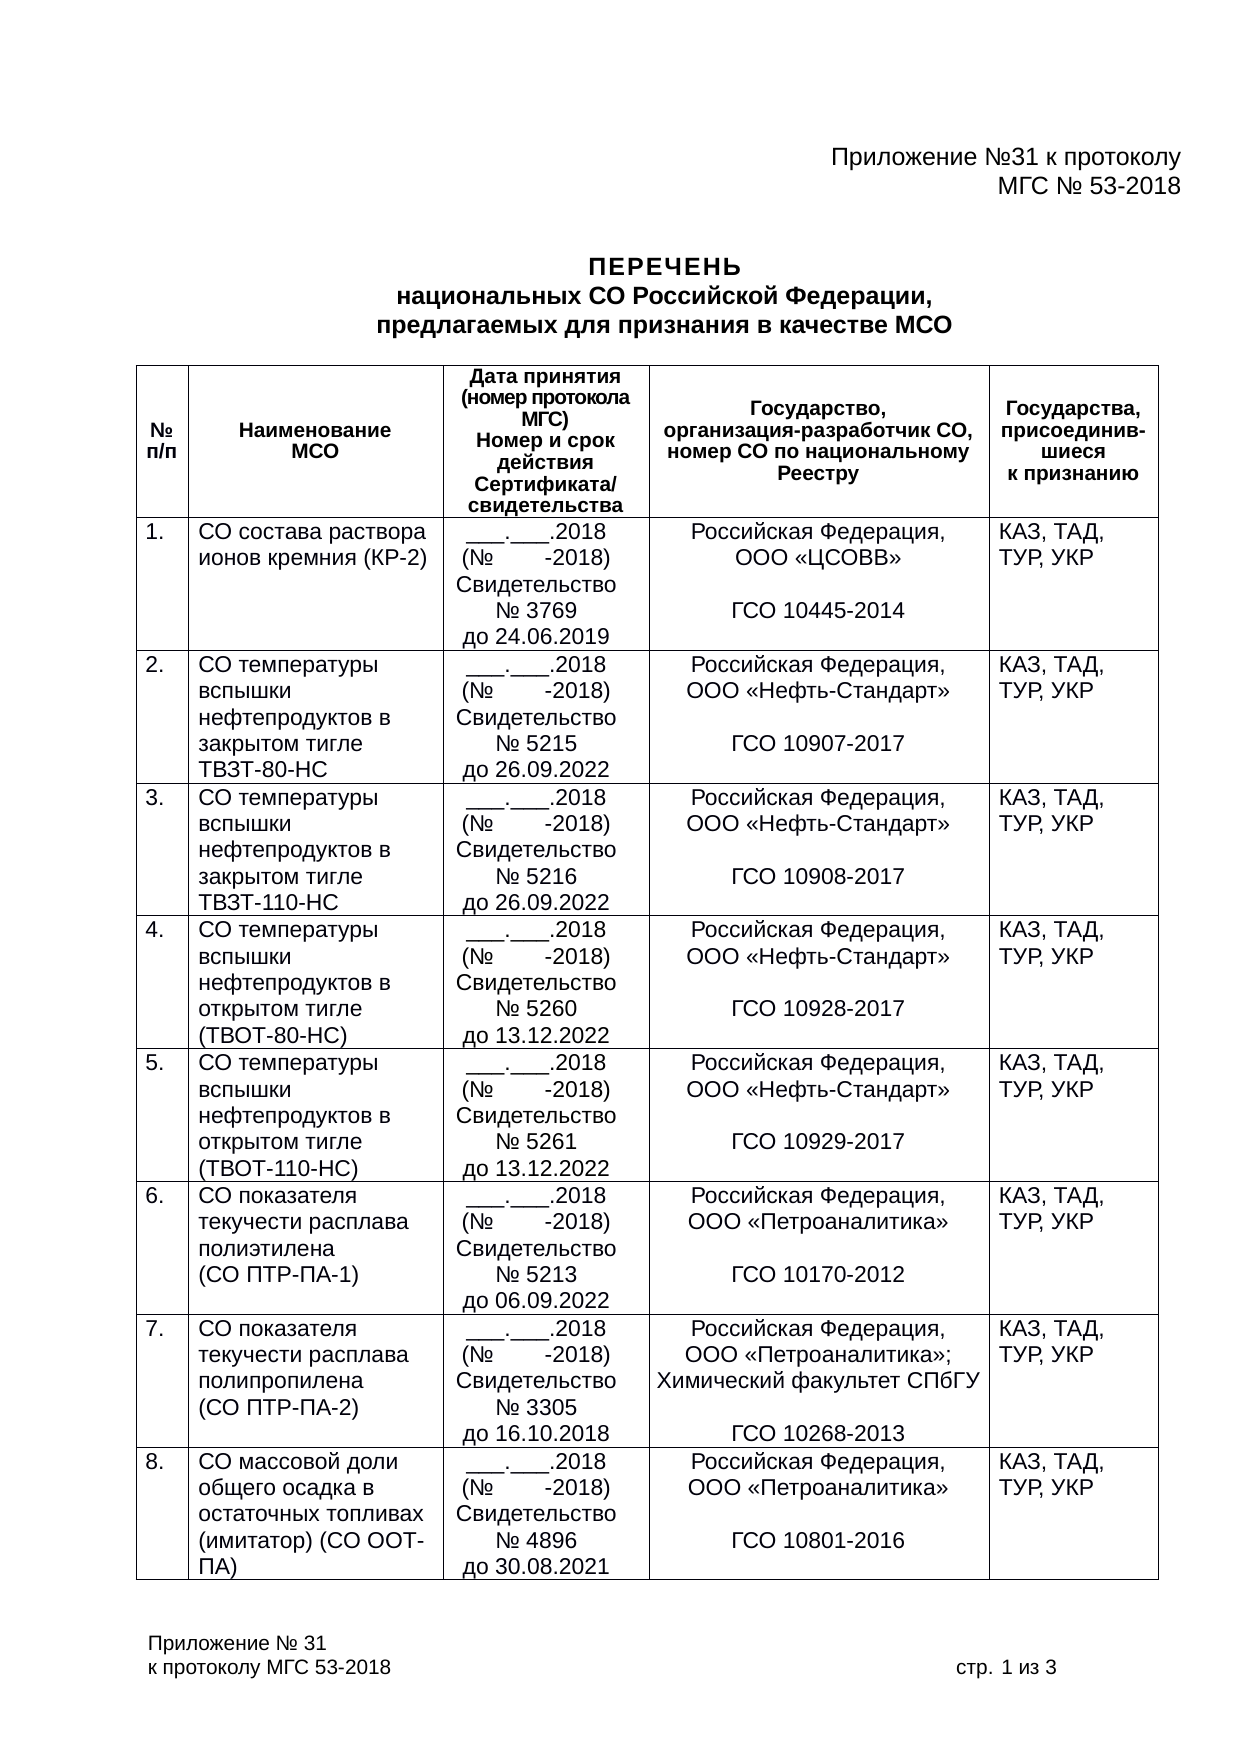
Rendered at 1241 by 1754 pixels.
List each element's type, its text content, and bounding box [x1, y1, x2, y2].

table_cell [137, 784, 188, 915]
table_cell КАЗ, ТАД, ТУР, УКР [990, 1182, 1158, 1314]
table_cell СО показателя текучести расплава полипропилена (СО ПТР-ПА-2) [189, 1315, 443, 1447]
table_cell [137, 916, 188, 1048]
table_header № п/п [137, 366, 188, 517]
text предлагаемых для признания в качестве МСО [148, 310, 1181, 338]
table_cell КАЗ, ТАД, ТУР, УКР [990, 651, 1158, 782]
table_cell СО температуры вспышки нефтепродуктов в открытом тигле (ТВОТ-110-НС) [189, 1049, 443, 1181]
table_cell ___.___.2018 (№ -2018) Свидетельство № 5260 до 13.12.2022 [444, 916, 649, 1048]
table_cell ___.___.2018 (№ -2018) Свидетельство № 3305 до 16.10.2018 [444, 1315, 649, 1447]
text Приложение №31 к протоколу [148, 142, 1181, 171]
text МГС № 53-2018 [148, 171, 1181, 199]
table_header Наименование МСО [189, 366, 443, 517]
table_header Государство, организация-разработчик СО, номер СО по национальному Реестру [650, 366, 989, 517]
text Перечень [148, 252, 1181, 281]
table_cell ___.___.2018 (№ -2018) Свидетельство № 5215 до 26.09.2022 [444, 651, 649, 782]
table_cell [137, 1049, 188, 1181]
table_cell СО состава раствора ионов кремния (КР-2) [189, 518, 443, 650]
table_cell СО температуры вспышки нефтепродуктов в открытом тигле (ТВОТ-80-НС) [189, 916, 443, 1048]
table_cell ___.___.2018 (№ -2018) Свидетельство № 5261 до 13.12.2022 [444, 1049, 649, 1181]
table_cell СО показателя текучести расплава полиэтилена (СО ПТР-ПА-1) [189, 1182, 443, 1314]
text национальных СО Российской Федерации, [148, 281, 1181, 310]
table_cell ___.___.2018 (№ -2018) Свидетельство № 5213 до 06.09.2022 [444, 1182, 649, 1314]
table_cell Российская Федерация, ООО «Нефть-Стандарт» ГСО 10929-2017 [650, 1049, 989, 1181]
table_cell [137, 518, 188, 650]
table_cell КАЗ, ТАД, ТУР, УКР [990, 1315, 1158, 1447]
table_cell ___.___.2018 (№ -2018) Свидетельство № 3769 до 24.06.2019 [444, 518, 649, 650]
table_cell КАЗ, ТАД, ТУР, УКР [990, 518, 1158, 650]
table_header Государства, присоединив-шиеся к признанию [990, 366, 1158, 517]
table_cell СО температуры вспышки нефтепродуктов в закрытом тигле ТВЗТ-80-НС [189, 651, 443, 782]
table_cell СО массовой доли общего осадка в остаточных топливах (имитатор) (СО ООТ-ПА) [189, 1448, 443, 1579]
table_cell КАЗ, ТАД, ТУР, УКР [990, 916, 1158, 1048]
table_header Дата принятия (номер протокола МГС) Номер и срок действия Сертификата/ свидетельства [444, 366, 649, 517]
table_cell КАЗ, ТАД, ТУР, УКР [990, 1448, 1158, 1579]
table_cell Российская Федерация, ООО «Петроаналитика»; Химический факультет СПбГУ ГСО 10268-2013 [650, 1315, 989, 1447]
table_cell Российская Федерация, ООО «Нефть-Стандарт» ГСО 10907-2017 [650, 651, 989, 782]
table_cell [137, 1182, 188, 1314]
table_cell Российская Федерация, ООО «Нефть-Стандарт» ГСО 10908-2017 [650, 784, 989, 915]
table_cell ___.___.2018 (№ -2018) Свидетельство № 4896 до 30.08.2021 [444, 1448, 649, 1579]
table_cell [137, 1448, 188, 1579]
table_cell [137, 651, 188, 782]
table_cell Российская Федерация, ООО «Петроаналитика» ГСО 10801-2016 [650, 1448, 989, 1579]
table_cell Российская Федерация, ООО «Нефть-Стандарт» ГСО 10928-2017 [650, 916, 989, 1048]
table_cell КАЗ, ТАД, ТУР, УКР [990, 1049, 1158, 1181]
table_cell Российская Федерация, ООО «Петроаналитика» ГСО 10170-2012 [650, 1182, 989, 1314]
table_cell [137, 1315, 188, 1447]
table_cell КАЗ, ТАД, ТУР, УКР [990, 784, 1158, 915]
table_cell ___.___.2018 (№ -2018) Свидетельство № 5216 до 26.09.2022 [444, 784, 649, 915]
table_cell СО температуры вспышки нефтепродуктов в закрытом тигле ТВЗТ-110-НС [189, 784, 443, 915]
table_cell Российская Федерация, ООО «ЦСОВВ» ГСО 10445-2014 [650, 518, 989, 650]
